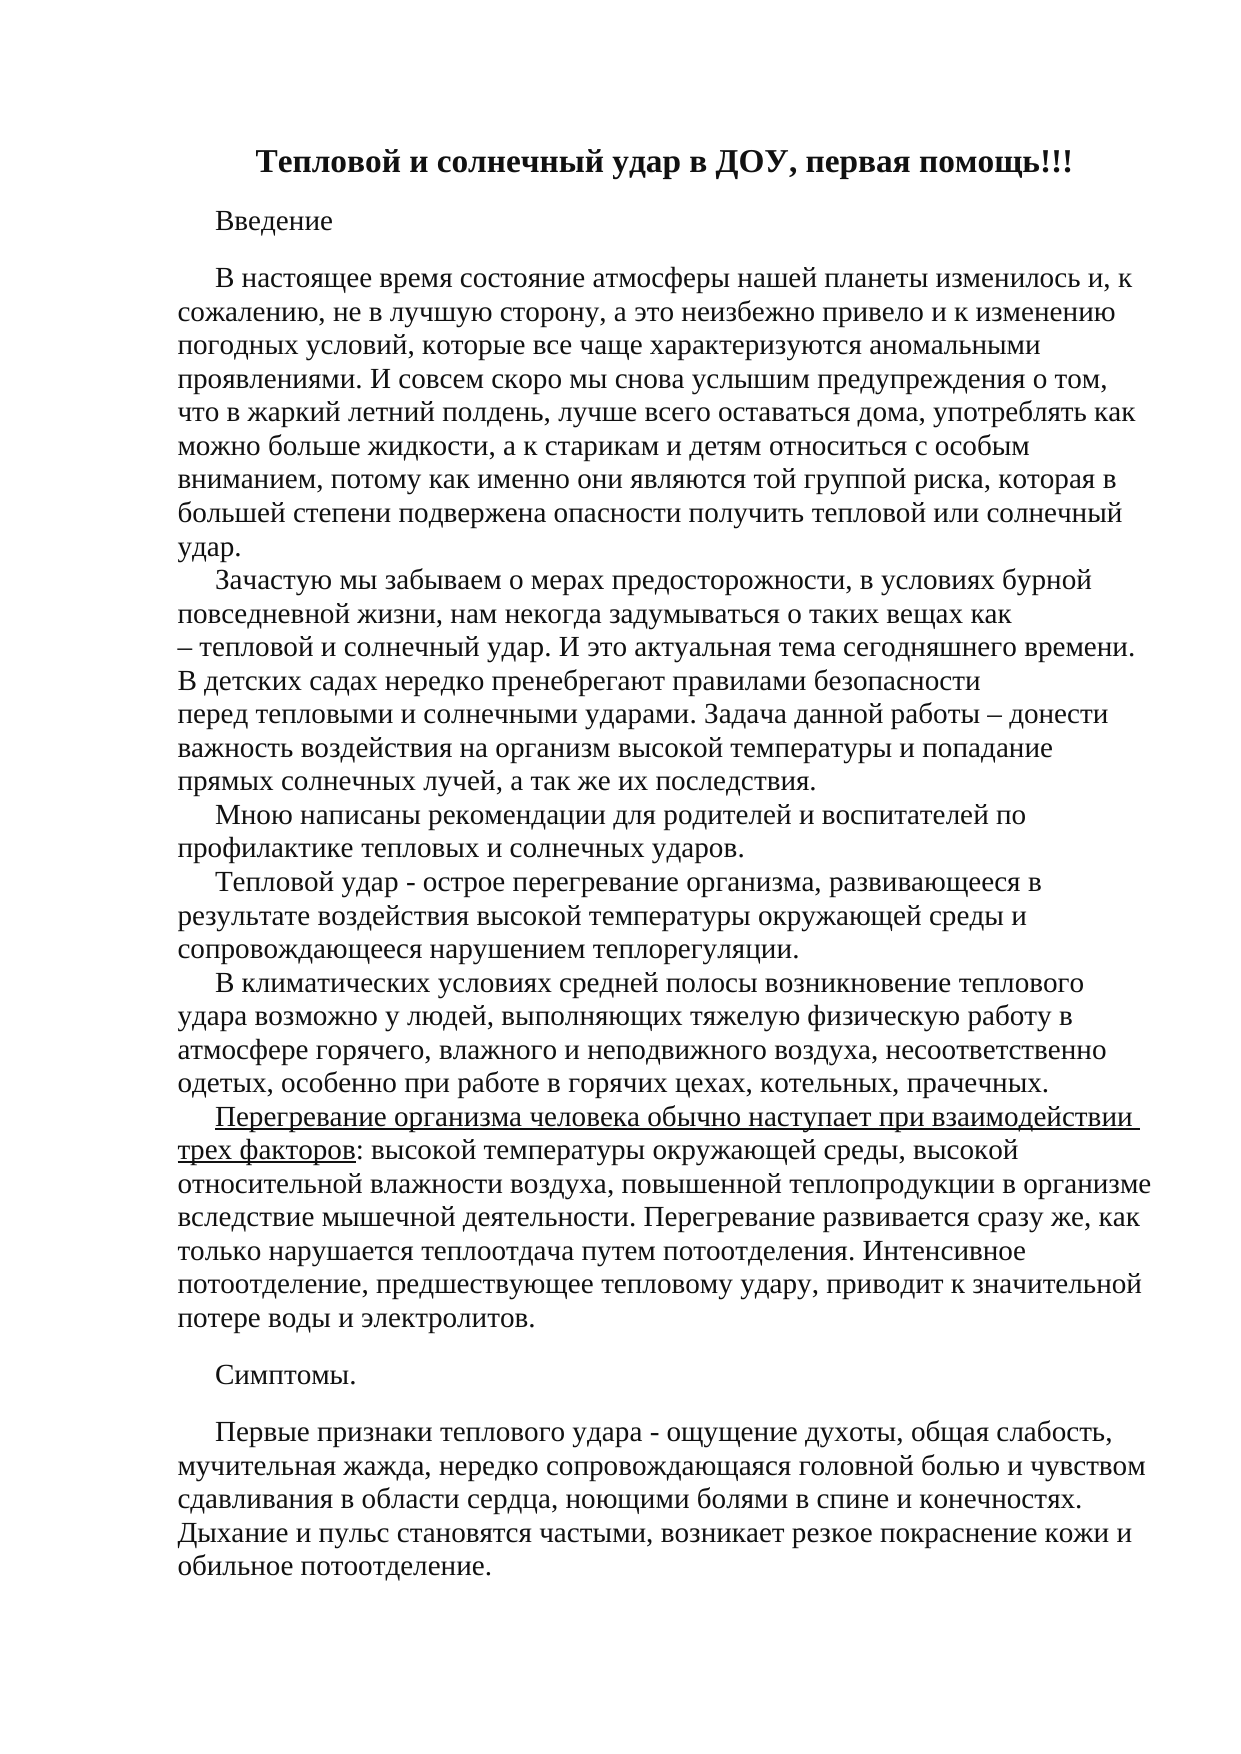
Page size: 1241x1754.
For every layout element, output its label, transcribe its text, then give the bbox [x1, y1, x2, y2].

text В климатических условиях средней полосы возникновение теплового удара возможно у людей, выполняющих тяжелую физическую работу в атмосфере горячего, влажного и неподвижного воздуха, несоответственно одетых, особенно при работе в горячих цехах, котельных, прачечных. [177, 965, 1152, 1099]
text Тепловой и солнечный удар в ДОУ, первая помощь!!! [177, 142, 1152, 180]
text Тепловой удар - острое перегревание организма, развивающееся в результате воздействия высокой температуры окружающей среды и сопровождающееся нарушением теплорегуляции. [177, 864, 1152, 965]
text Зачастую мы забываем о мерах предосторожности, в условиях бурной повседневной жизни, нам некогда задумываться о таких вещах как – тепловой и солнечный удар. И это актуальная тема сегодняшнего времени. В детских садах нередко пренебрегают правилами безопасности перед тепловыми и солнечными ударами. Задача данной работы – донести важность воздействия на организм высокой температуры и попадание прямых солнечных лучей, а так же их последствия. [177, 562, 1152, 797]
text В настоящее время состояние атмосферы нашей планеты изменилось и, к сожалению, не в лучшую сторону, а это неизбежно привело и к изменению погодных условий, которые все чаще характеризуются аномальными проявлениями. И совсем скоро мы снова услышим предупреждения о том, что в жаркий летний полдень, лучше всего оставаться дома, употреблять как можно больше жидкости, а к старикам и детям относиться с особым вниманием, потому как именно они являются той группой риска, которая в большей степени подвержена опасности получить тепловой или солнечный удар. [177, 260, 1152, 562]
text Мною написаны рекомендации для родителей и воспитателей по профилактике тепловых и солнечных ударов. [177, 797, 1152, 864]
text Симптомы. [177, 1357, 1152, 1391]
text Перегревание организма человека обычно наступает при взаимодействии трех факторов: высокой температуры окружающей среды, высокой относительной влажности воздуха, повышенной теплопродукции в организме вследствие мышечной деятельности. Перегревание развивается сразу же, как только нарушается теплоотдача путем потоотделения. Интенсивное потоотделение, предшествующее тепловому удару, приводит к значительной потере воды и электролитов. [177, 1099, 1152, 1334]
text Введение [177, 203, 1152, 237]
text Первые признаки теплового удара - ощущение духоты, общая слабость, мучительная жажда, нередко сопровождающаяся головной болью и чувством сдавливания в области сердца, ноющими болями в спине и конечностях. Дыхание и пульс становятся частыми, возникает резкое покраснение кожи и обильное потоотделение. [177, 1414, 1152, 1582]
